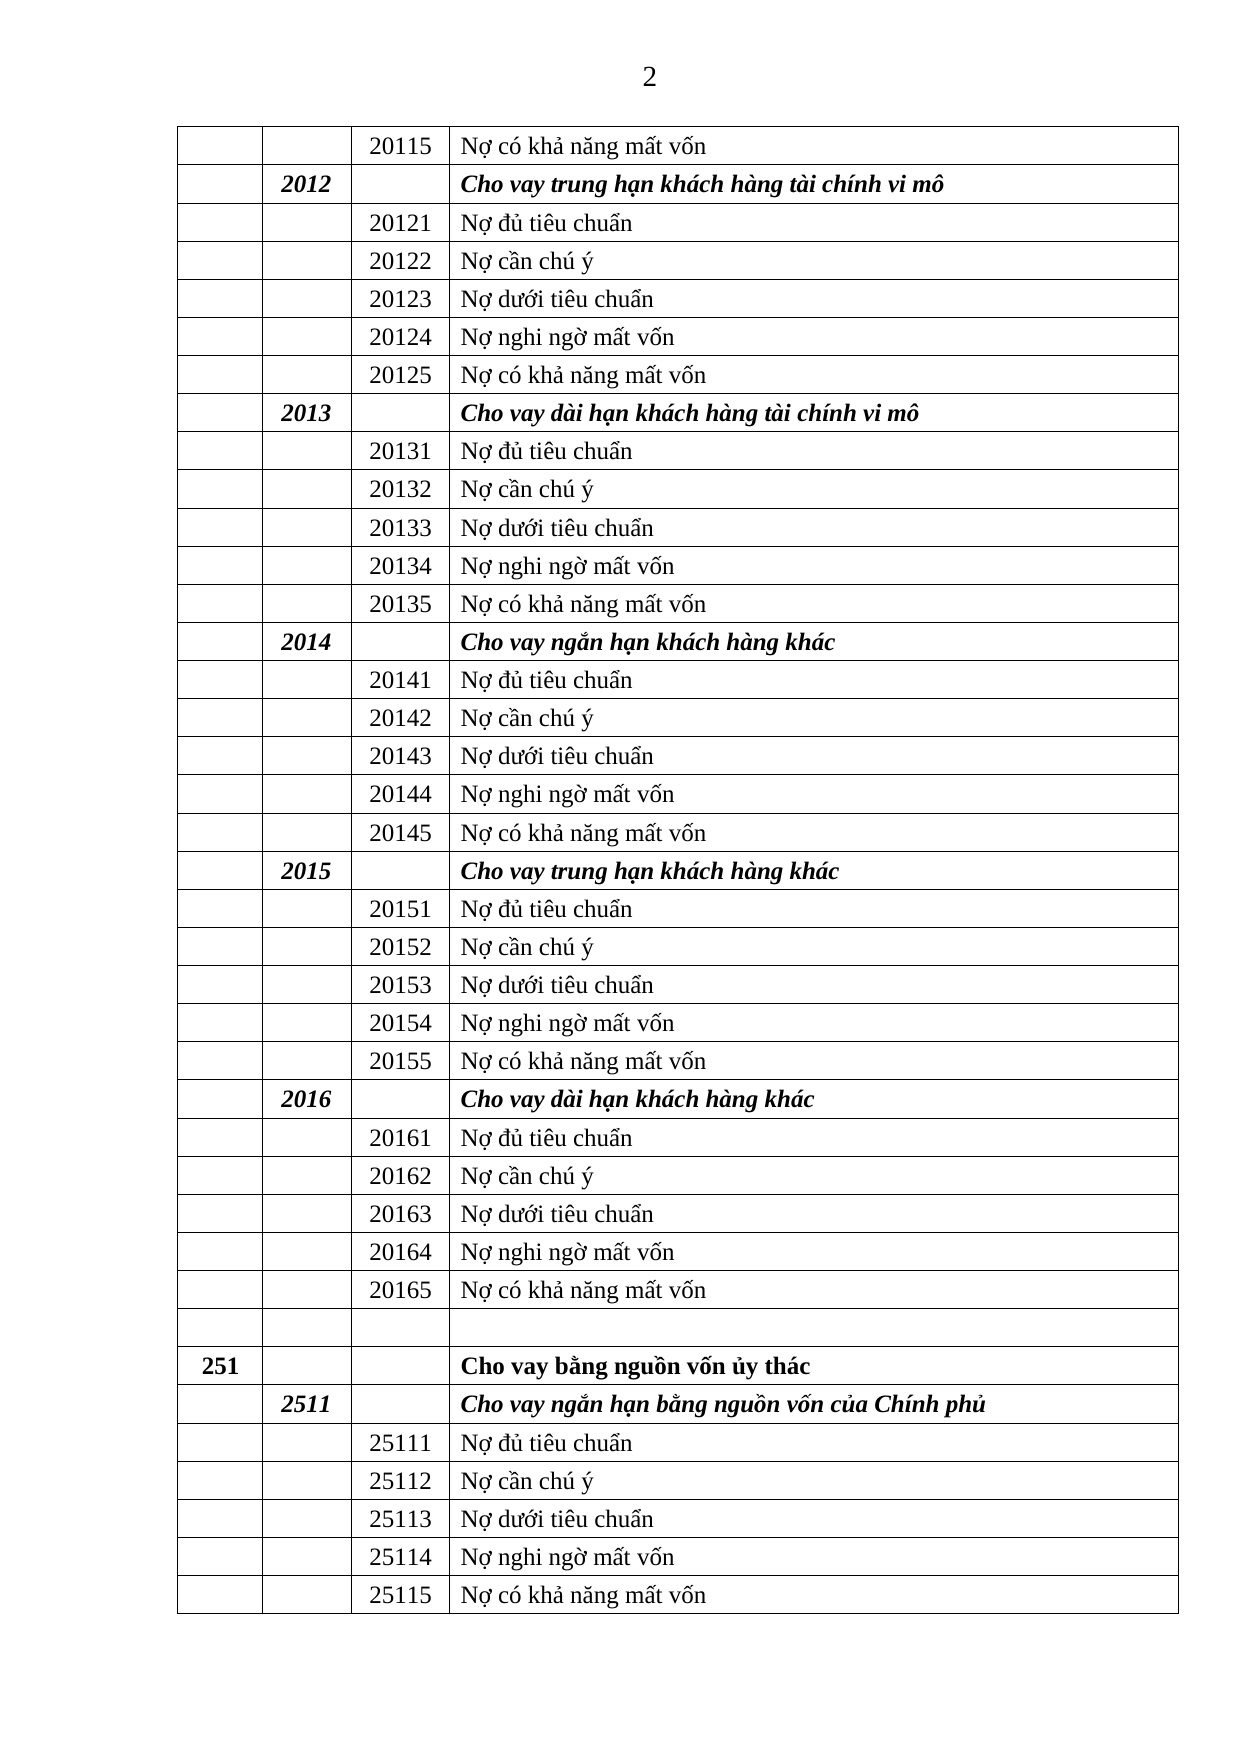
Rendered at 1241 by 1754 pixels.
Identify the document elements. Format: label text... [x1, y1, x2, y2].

table_cell 20155 [352, 1042, 449, 1079]
table_cell 20132 [352, 470, 449, 507]
table_cell [263, 814, 351, 851]
table_cell 25111 [352, 1424, 449, 1461]
table_cell 2012 [263, 165, 351, 202]
table_cell Nợ đủ tiêu chuẩn [450, 1424, 1178, 1461]
table_cell [263, 1424, 351, 1461]
table_cell [178, 661, 262, 698]
table_cell [263, 432, 351, 469]
table_cell Nợ đủ tiêu chuẩn [450, 890, 1178, 927]
table_cell [178, 204, 262, 241]
table_cell 2511 [263, 1385, 351, 1422]
table_cell [178, 1538, 262, 1575]
table_cell [263, 1004, 351, 1041]
table_cell 20153 [352, 966, 449, 1003]
table_cell [178, 1385, 262, 1422]
table_cell Nợ nghi ngờ mất vốn [450, 318, 1178, 355]
table_cell [263, 928, 351, 965]
table_cell [263, 1271, 351, 1308]
table_cell 2013 [263, 394, 351, 431]
table_cell 20133 [352, 509, 449, 546]
table_cell 20143 [352, 737, 449, 774]
table_cell Cho vay dài hạn khách hàng khác [450, 1080, 1178, 1117]
table_cell 20121 [352, 204, 449, 241]
table_cell [352, 1347, 449, 1384]
table_cell [263, 356, 351, 393]
table_cell [263, 1347, 351, 1384]
table_cell Cho vay dài hạn khách hàng tài chính vi mô [450, 394, 1178, 431]
table_cell 2014 [263, 623, 351, 660]
table_cell [263, 204, 351, 241]
table_cell Cho vay trung hạn khách hàng khác [450, 852, 1178, 889]
table_cell 20154 [352, 1004, 449, 1041]
table_cell Cho vay ngắn hạn bằng nguồn vốn của Chính phủ [450, 1385, 1178, 1422]
table_cell Nợ cần chú ý [450, 1462, 1178, 1499]
table_cell Nợ cần chú ý [450, 242, 1178, 279]
table_cell [263, 966, 351, 1003]
table_cell [263, 699, 351, 736]
table_cell [450, 1309, 1178, 1346]
table_cell [178, 1195, 262, 1232]
table_cell 20142 [352, 699, 449, 736]
table_cell [263, 280, 351, 317]
table_cell Nợ nghi ngờ mất vốn [450, 1538, 1178, 1575]
table_cell Nợ có khả năng mất vốn [450, 1271, 1178, 1308]
table_cell [178, 1424, 262, 1461]
table_cell [178, 1042, 262, 1079]
table_cell Nợ dưới tiêu chuẩn [450, 966, 1178, 1003]
table_cell [263, 1538, 351, 1575]
table_cell [263, 318, 351, 355]
table_cell [178, 585, 262, 622]
table_cell [352, 623, 449, 660]
table_cell [352, 1309, 449, 1346]
table_cell Nợ cần chú ý [450, 470, 1178, 507]
table_cell [352, 852, 449, 889]
table_cell Nợ đủ tiêu chuẩn [450, 432, 1178, 469]
table_cell [352, 394, 449, 431]
table_cell [178, 1157, 262, 1194]
table_cell 20163 [352, 1195, 449, 1232]
table_cell [178, 928, 262, 965]
table_cell [178, 699, 262, 736]
table_cell [263, 1309, 351, 1346]
table_cell 20131 [352, 432, 449, 469]
table_cell [263, 1500, 351, 1537]
table_cell 25113 [352, 1500, 449, 1537]
table_cell Nợ dưới tiêu chuẩn [450, 509, 1178, 546]
table_cell 20124 [352, 318, 449, 355]
table_cell Cho vay trung hạn khách hàng tài chính vi mô [450, 165, 1178, 202]
table_cell Cho vay ngắn hạn khách hàng khác [450, 623, 1178, 660]
table_cell Nợ có khả năng mất vốn [450, 1576, 1178, 1613]
table_cell [263, 547, 351, 584]
table_cell [178, 432, 262, 469]
table_cell [263, 1157, 351, 1194]
table_cell [263, 1576, 351, 1613]
table_cell 20134 [352, 547, 449, 584]
table_cell [178, 1004, 262, 1041]
table_cell Nợ có khả năng mất vốn [450, 1042, 1178, 1079]
table_cell Nợ dưới tiêu chuẩn [450, 1500, 1178, 1537]
table_cell Nợ có khả năng mất vốn [450, 814, 1178, 851]
table_cell [178, 280, 262, 317]
table_cell Nợ dưới tiêu chuẩn [450, 1195, 1178, 1232]
table_cell Nợ đủ tiêu chuẩn [450, 1119, 1178, 1156]
table_cell [178, 1271, 262, 1308]
table_cell [352, 1385, 449, 1422]
table_cell 20141 [352, 661, 449, 698]
table_cell [178, 1119, 262, 1156]
table_cell Nợ nghi ngờ mất vốn [450, 1004, 1178, 1041]
table_cell [178, 1233, 262, 1270]
table_cell 2016 [263, 1080, 351, 1117]
table_cell Nợ nghi ngờ mất vốn [450, 547, 1178, 584]
table_cell 20145 [352, 814, 449, 851]
table_cell [263, 737, 351, 774]
table_cell 2015 [263, 852, 351, 889]
table_cell [178, 1576, 262, 1613]
table_cell Nợ đủ tiêu chuẩn [450, 661, 1178, 698]
table_cell [178, 242, 262, 279]
table_cell [263, 1462, 351, 1499]
table_cell [263, 775, 351, 812]
table_cell [178, 165, 262, 202]
table_cell Nợ cần chú ý [450, 928, 1178, 965]
table_cell Nợ dưới tiêu chuẩn [450, 280, 1178, 317]
table_cell Nợ có khả năng mất vốn [450, 585, 1178, 622]
table_cell 20152 [352, 928, 449, 965]
table_cell Nợ dưới tiêu chuẩn [450, 737, 1178, 774]
table_cell [178, 890, 262, 927]
table_cell 20161 [352, 1119, 449, 1156]
table_cell [263, 1119, 351, 1156]
table_cell 251 [178, 1347, 262, 1384]
table_cell [178, 814, 262, 851]
table_cell [178, 394, 262, 431]
table_cell [178, 966, 262, 1003]
table_cell [352, 1080, 449, 1117]
table_cell 20115 [352, 127, 449, 164]
table_cell [352, 165, 449, 202]
table_cell Nợ cần chú ý [450, 1157, 1178, 1194]
table_cell Cho vay bằng nguồn vốn ủy thác [450, 1347, 1178, 1384]
table_cell Nợ nghi ngờ mất vốn [450, 1233, 1178, 1270]
table_cell [263, 585, 351, 622]
table_cell [178, 1080, 262, 1117]
table_cell [263, 242, 351, 279]
table_cell [178, 470, 262, 507]
table_cell [178, 356, 262, 393]
table_cell 20165 [352, 1271, 449, 1308]
table_cell [178, 1462, 262, 1499]
table_cell 25112 [352, 1462, 449, 1499]
table_cell [263, 1042, 351, 1079]
table_cell [263, 509, 351, 546]
table_cell Nợ có khả năng mất vốn [450, 356, 1178, 393]
table_cell [178, 775, 262, 812]
table_cell [178, 737, 262, 774]
table_cell [263, 890, 351, 927]
table_cell 20164 [352, 1233, 449, 1270]
table_cell 20125 [352, 356, 449, 393]
table_cell 20135 [352, 585, 449, 622]
table_cell [178, 623, 262, 660]
table_cell 25114 [352, 1538, 449, 1575]
table_cell Nợ có khả năng mất vốn [450, 127, 1178, 164]
table_cell [178, 1309, 262, 1346]
table_cell 20123 [352, 280, 449, 317]
table_cell [263, 127, 351, 164]
table_cell [178, 127, 262, 164]
table_cell [178, 852, 262, 889]
table_cell [178, 509, 262, 546]
table_cell [263, 661, 351, 698]
table_cell [263, 1195, 351, 1232]
table_cell 25115 [352, 1576, 449, 1613]
table_cell [178, 547, 262, 584]
table_cell 20122 [352, 242, 449, 279]
table_cell Nợ đủ tiêu chuẩn [450, 204, 1178, 241]
table_cell [263, 470, 351, 507]
table_cell [263, 1233, 351, 1270]
table_cell 20162 [352, 1157, 449, 1194]
table_cell Nợ cần chú ý [450, 699, 1178, 736]
table_cell [178, 1500, 262, 1537]
table_cell 20151 [352, 890, 449, 927]
table_cell [178, 318, 262, 355]
table_cell Nợ nghi ngờ mất vốn [450, 775, 1178, 812]
table_cell 20144 [352, 775, 449, 812]
